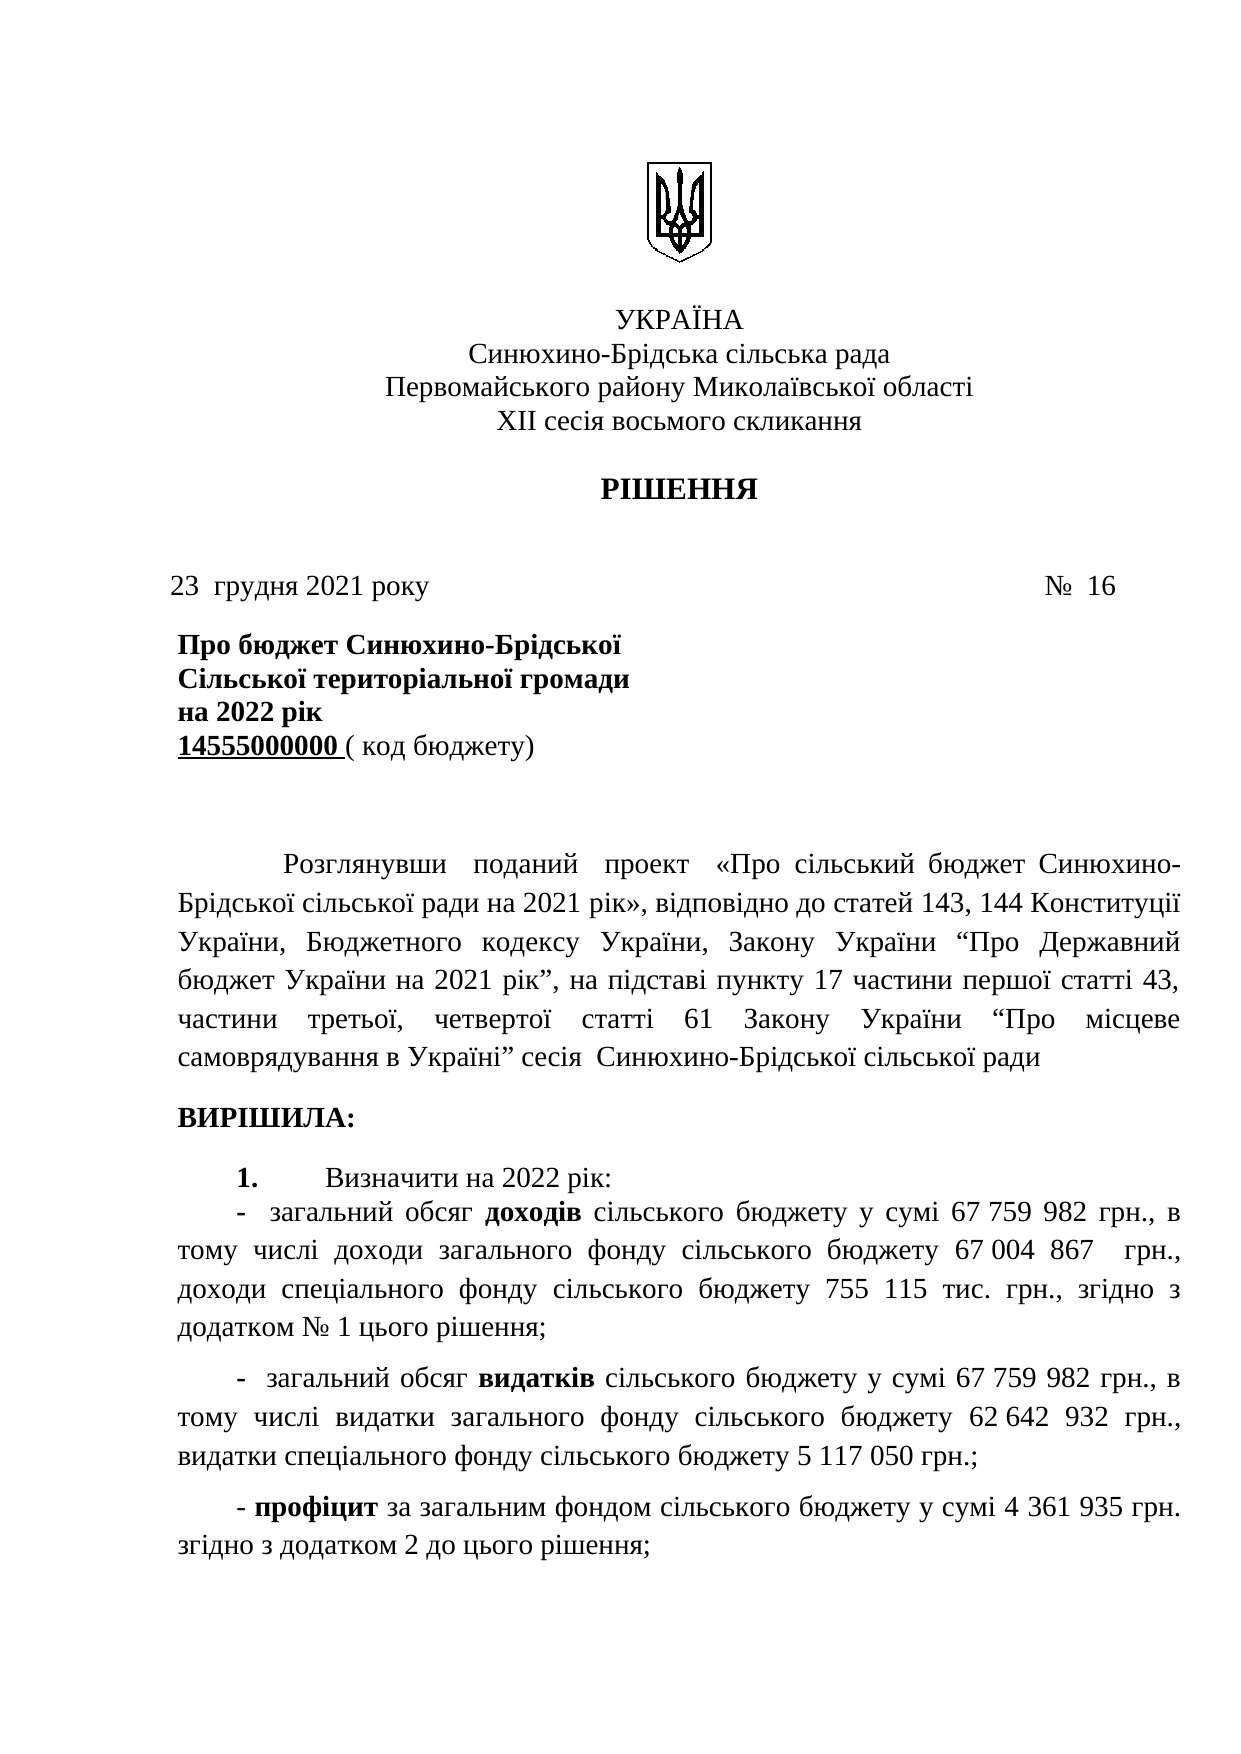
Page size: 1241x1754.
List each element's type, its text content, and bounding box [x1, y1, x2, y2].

text на 2022 рік [177, 694, 1181, 728]
title УКРАЇНА [177, 302, 1181, 336]
text 14555000000 ( код бюджету) [177, 728, 1181, 761]
text Розглянувши поданий проект «Про сільський бюджет Синюхино-Брідської сільської ради на 2021 рік», відповідно до статей 143, 144 Конституції України, Бюджетного кодексу України, Закону України “Про Державний бюджет України на 2021 рік”, на підставі пункту 17 частини першої статті 43, частини третьої, четвертої статті 61 Закону України “Про місцеве самоврядування в Україні” сесія Синюхино-Брідської сільської ради [177, 847, 1181, 1073]
title Синюхино-Брідська сільська рада [177, 336, 1181, 369]
text - загальний обсяг видатків сільського бюджету у сумі 67 759 982 грн., в тому числі видатки загального фонду сільського бюджету 62 642 932 грн., видатки спеціального фонду сільського бюджету 5 117 050 грн.; [177, 1361, 1181, 1471]
text ВИРІШИЛА: [177, 1100, 1181, 1133]
text Про бюджет Синюхино-Брідської [177, 627, 1181, 661]
text Сільської територіальної громади [177, 661, 1181, 694]
title РІШЕННЯ [177, 470, 1181, 506]
title ХІІ сесія восьмого скликання [177, 403, 1181, 437]
text - профіцит за загальним фондом сільського бюджету у сумі 4 361 935 грн. згідно з додатком 2 до цього рішення; [177, 1489, 1181, 1561]
list Визначити на 2022 рік: [177, 1160, 1181, 1194]
title Первомайського району Миколаївської області [177, 369, 1181, 403]
text - загальний обсяг доходів сільського бюджету у сумі 67 759 982 грн., в тому числі доходи загального фонду сільського бюджету 67 004 867 грн., доходи спеціального фонду сільського бюджету 755 115 тис. грн., згідно з додатком № 1 цього рішення; [177, 1194, 1181, 1343]
text 23 грудня 2021 року № 16 [162, 568, 1181, 601]
